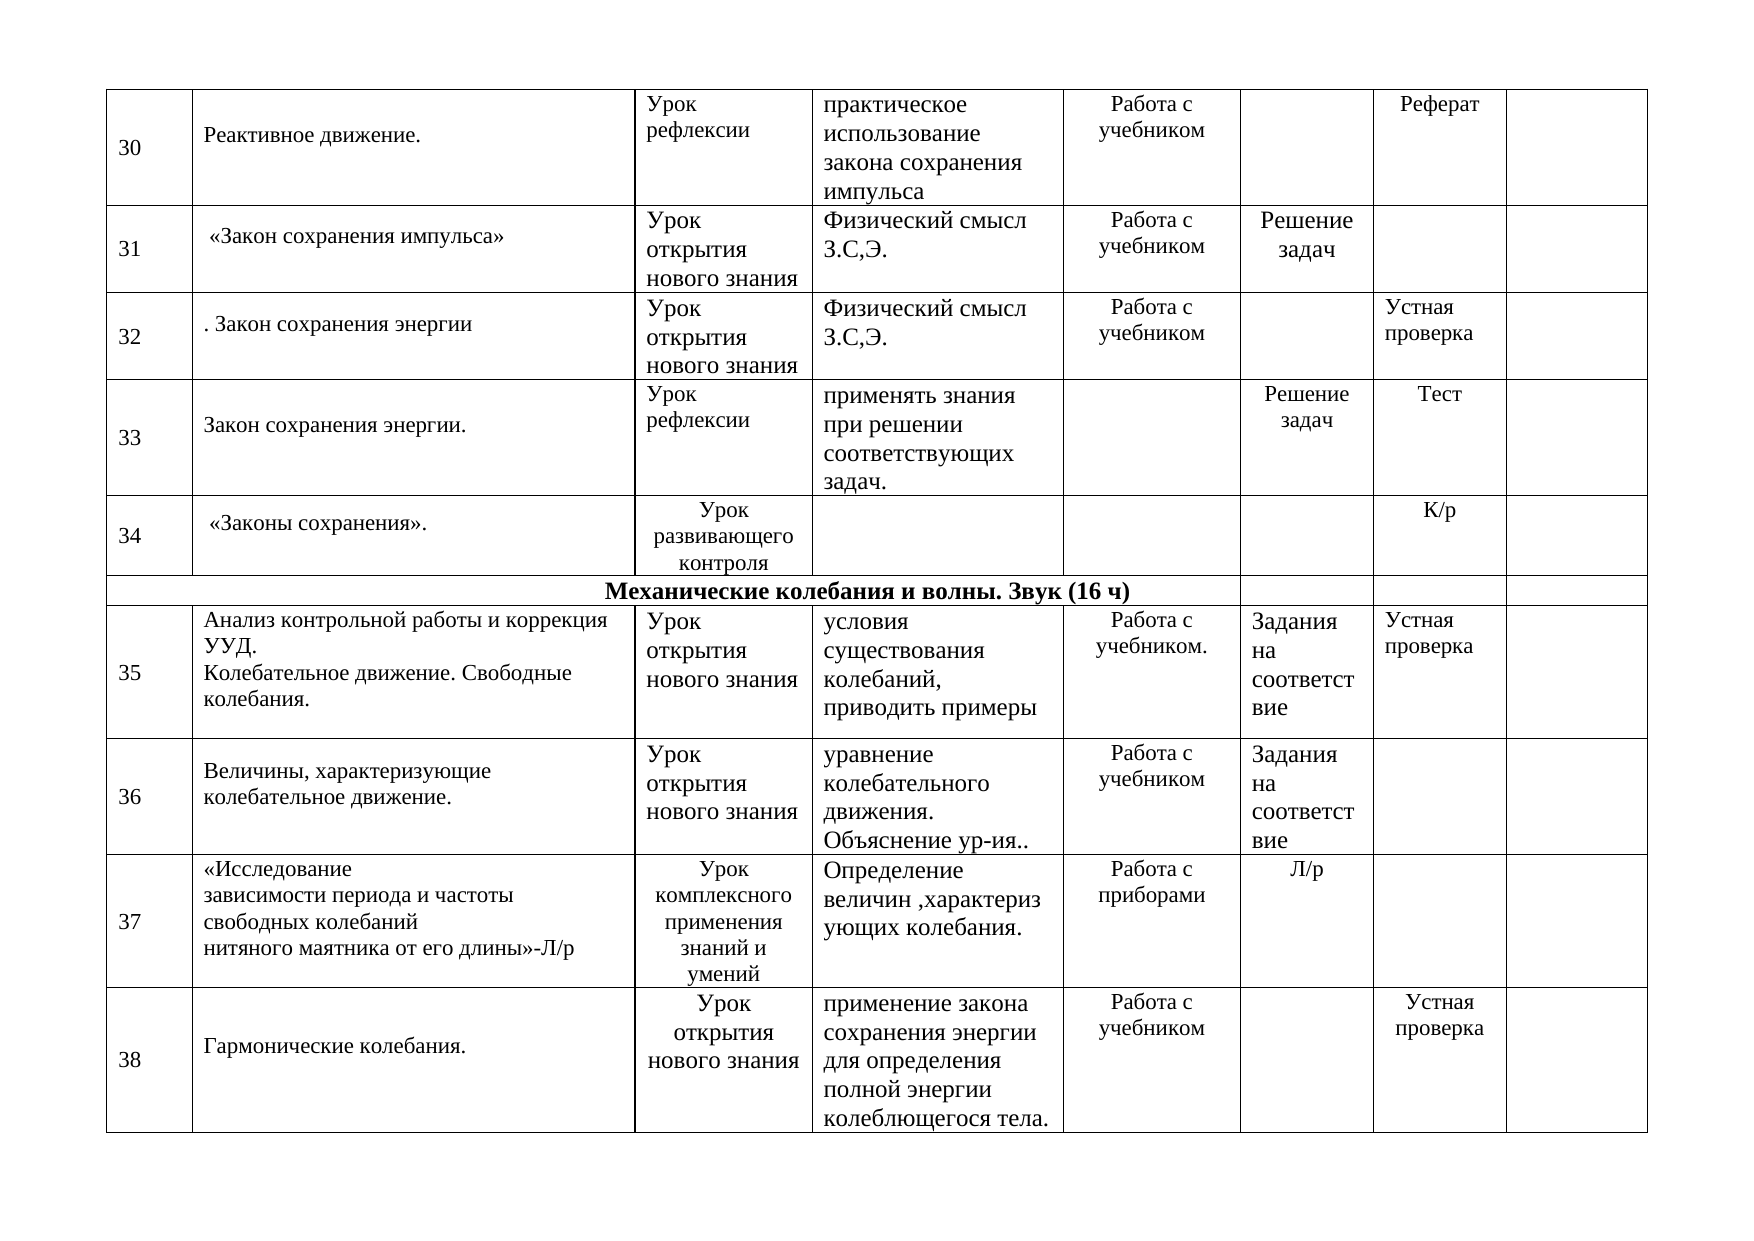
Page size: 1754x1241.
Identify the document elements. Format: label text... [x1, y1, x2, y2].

table_cell Урок развивающего контроля [636, 496, 812, 575]
table_cell К/р [1374, 496, 1506, 575]
table_cell [1507, 496, 1647, 575]
table_cell [1507, 206, 1647, 292]
table_cell 37 [107, 855, 192, 987]
table_cell [1507, 855, 1647, 987]
table_cell Работа с приборами [1064, 855, 1240, 987]
table_cell 36 [107, 739, 192, 854]
table_cell Реактивное движение. [193, 90, 634, 204]
table_cell условия существования колебаний, приводить примеры [813, 606, 1063, 738]
table_cell практическое использование закона сохранения импульса [813, 90, 1063, 204]
table_cell Закон сохранения энергии. [193, 380, 634, 495]
table_cell Решение задач [1241, 380, 1373, 495]
table_cell [1507, 90, 1647, 204]
table_cell Тест [1374, 380, 1506, 495]
table_cell Задания на соответствие [1241, 739, 1373, 854]
table_cell 35 [107, 606, 192, 738]
table_cell Работа с учебником [1064, 206, 1240, 292]
table_cell Л/р [1241, 855, 1373, 987]
table_cell применение закона сохранения энергии для определения полной энергии колеблющегося тела. [813, 988, 1063, 1132]
table_cell Анализ контрольной работы и коррекция УУД. Колебательное движение. Свободные колебания. [193, 606, 634, 738]
table_cell уравнение колебательного движения. Объяснение ур-ия.. [813, 739, 1063, 854]
table_cell [1064, 380, 1240, 495]
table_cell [636, 988, 812, 1132]
table_cell 33 [107, 380, 192, 495]
table_cell [1241, 576, 1373, 605]
table_cell Устная проверка [1374, 293, 1506, 379]
table_cell Работа с учебником [1064, 739, 1240, 854]
table_cell «Исследование зависимости периода и частоты свободных колебаний нитяного маятника от его длины»-Л/р [193, 855, 634, 987]
table_cell [1507, 606, 1647, 738]
table_cell Устная проверка [1374, 988, 1506, 1132]
table_cell Урок открытия нового знания [636, 606, 812, 738]
table_cell Реферат [1374, 90, 1506, 204]
table_cell [1374, 739, 1506, 854]
table_cell [1507, 293, 1647, 379]
table_cell «Закон сохранения импульса» [193, 206, 634, 292]
table_cell Урок рефлексии [636, 90, 812, 204]
table_cell Гармонические колебания. [193, 988, 634, 1132]
table_cell Решение задач [1241, 206, 1373, 292]
table_cell Физический смысл З.С,Э. [813, 293, 1063, 379]
table_cell Задания на соответствие [1241, 606, 1373, 738]
table_cell Устная проверка [1374, 606, 1506, 738]
table_cell . Закон сохранения энергии [193, 293, 634, 379]
table_cell [1507, 576, 1647, 605]
table_cell Урок открытия нового знания [636, 206, 812, 292]
table_cell «Законы сохранения». [193, 496, 634, 575]
table_cell 31 [107, 206, 192, 292]
table_cell [1241, 293, 1373, 379]
table_cell [1507, 988, 1647, 1132]
table_cell Урок комплексного применения знаний и умений [636, 855, 812, 987]
table_cell Урок рефлексии [636, 380, 812, 495]
table_cell [813, 496, 1063, 575]
table_cell [1241, 90, 1373, 204]
table_cell Физический смысл З.С,Э. [813, 206, 1063, 292]
table_cell [1374, 206, 1506, 292]
table_cell [1064, 496, 1240, 575]
table_cell Определение величин ,характеризующих колебания. [813, 855, 1063, 987]
table_cell 38 [107, 988, 192, 1132]
table_cell Урок открытия нового знания [636, 739, 812, 854]
table_cell применять знания при решении соответствующих задач. [813, 380, 1063, 495]
table_cell 34 [107, 496, 192, 575]
table_cell [1374, 855, 1506, 987]
table_cell [1507, 380, 1647, 495]
table_cell 32 [107, 293, 192, 379]
table_cell Работа с учебником [1064, 988, 1240, 1132]
table_cell 30 [107, 90, 192, 204]
table_cell [1241, 496, 1373, 575]
table_cell Механические колебания и волны. Звук (16 ч) [107, 576, 1240, 605]
table_cell Урок открытия нового знания [636, 293, 812, 379]
table_cell Работа с учебником [1064, 293, 1240, 379]
table_cell [1507, 739, 1647, 854]
table_cell Работа с учебником [1064, 90, 1240, 204]
table_cell [1241, 988, 1373, 1132]
table_cell Работа с учебником. [1064, 606, 1240, 738]
table_cell [1374, 576, 1506, 605]
table_cell Величины, характеризующие колебательное движение. [193, 739, 634, 854]
